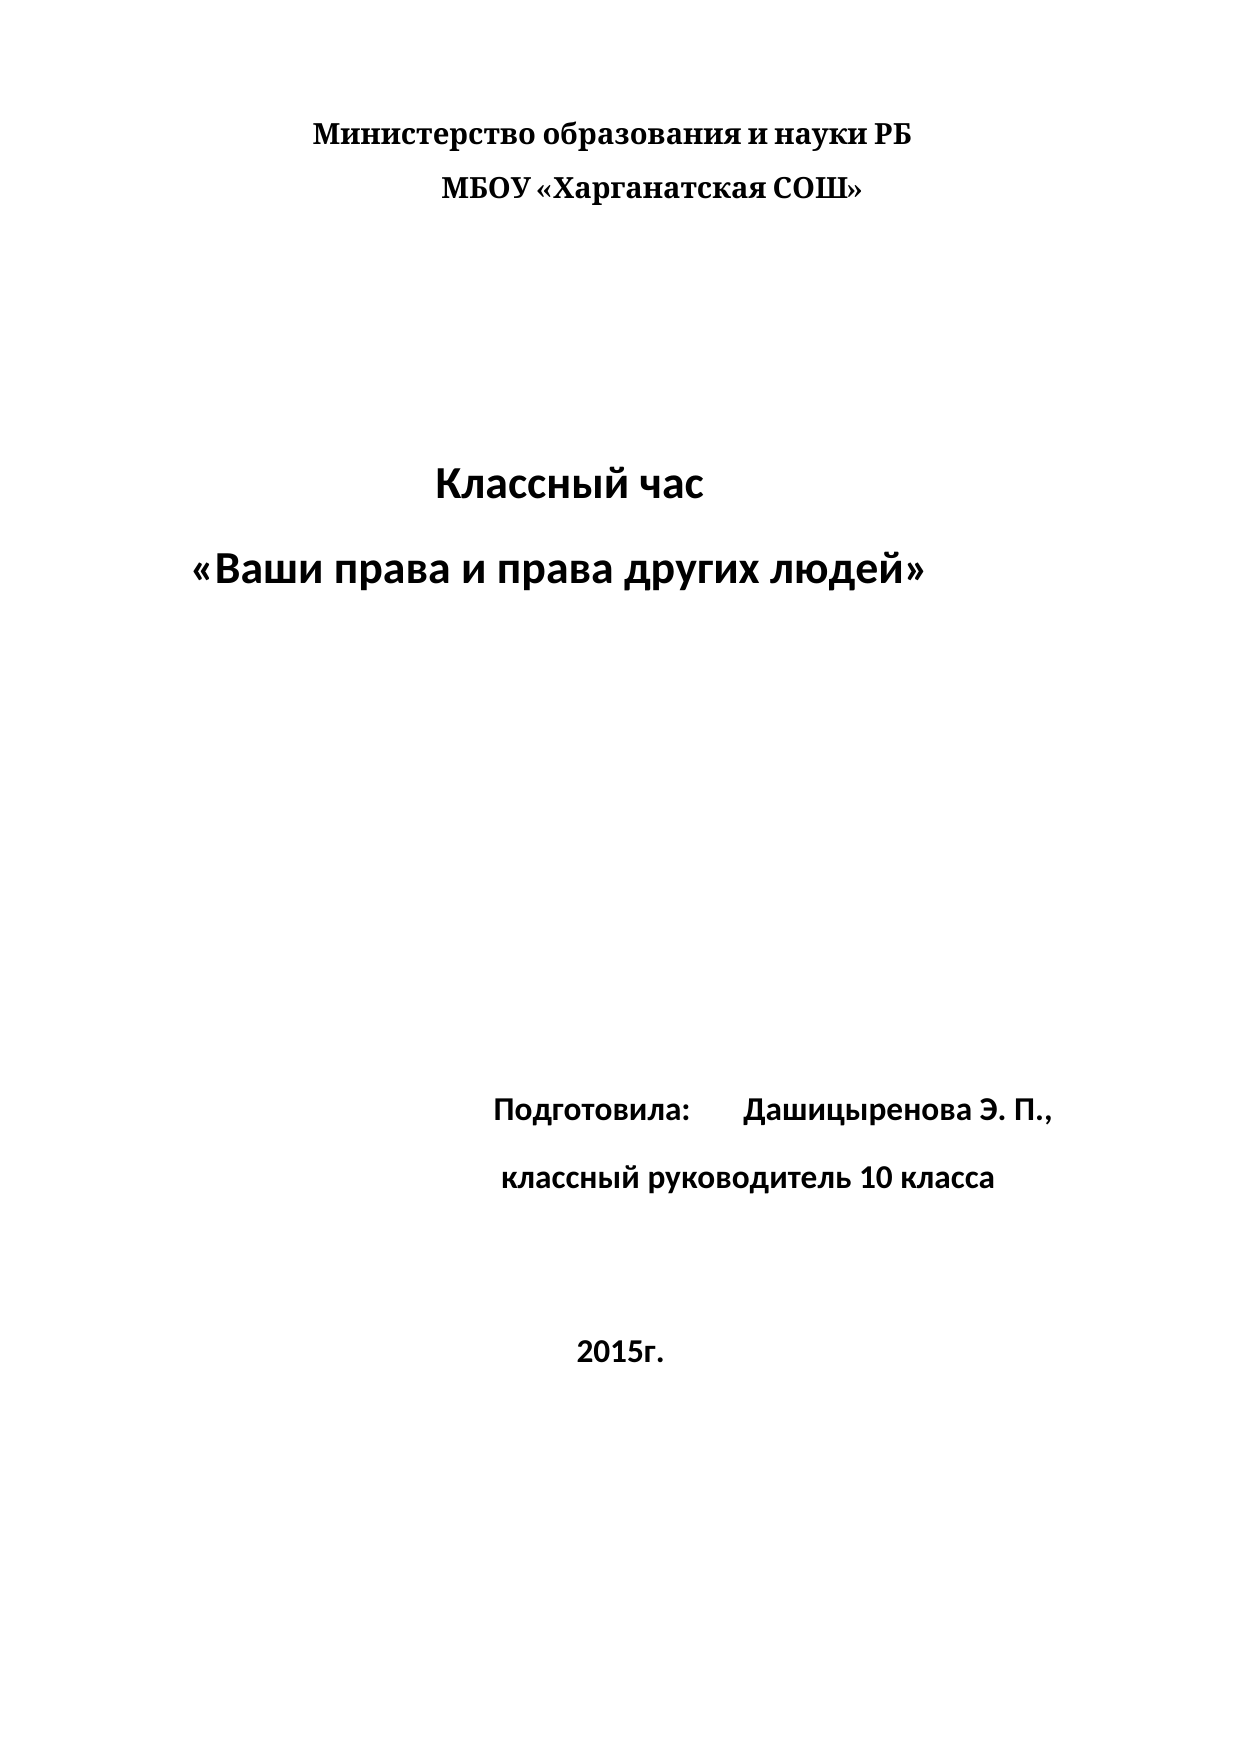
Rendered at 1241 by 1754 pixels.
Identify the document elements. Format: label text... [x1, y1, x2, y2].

text Классный час [177, 454, 1152, 510]
text «Ваши права и права других людей» [177, 539, 1152, 595]
text Министерство образования и науки РБ [177, 118, 1152, 152]
text 2015г. [177, 1329, 1152, 1370]
text Подготовила: Дашицыренова Э. П., [177, 1088, 1152, 1129]
text МБОУ «Харганатская СОШ» [177, 172, 1152, 206]
text классный руководитель 10 класса [177, 1156, 1152, 1197]
